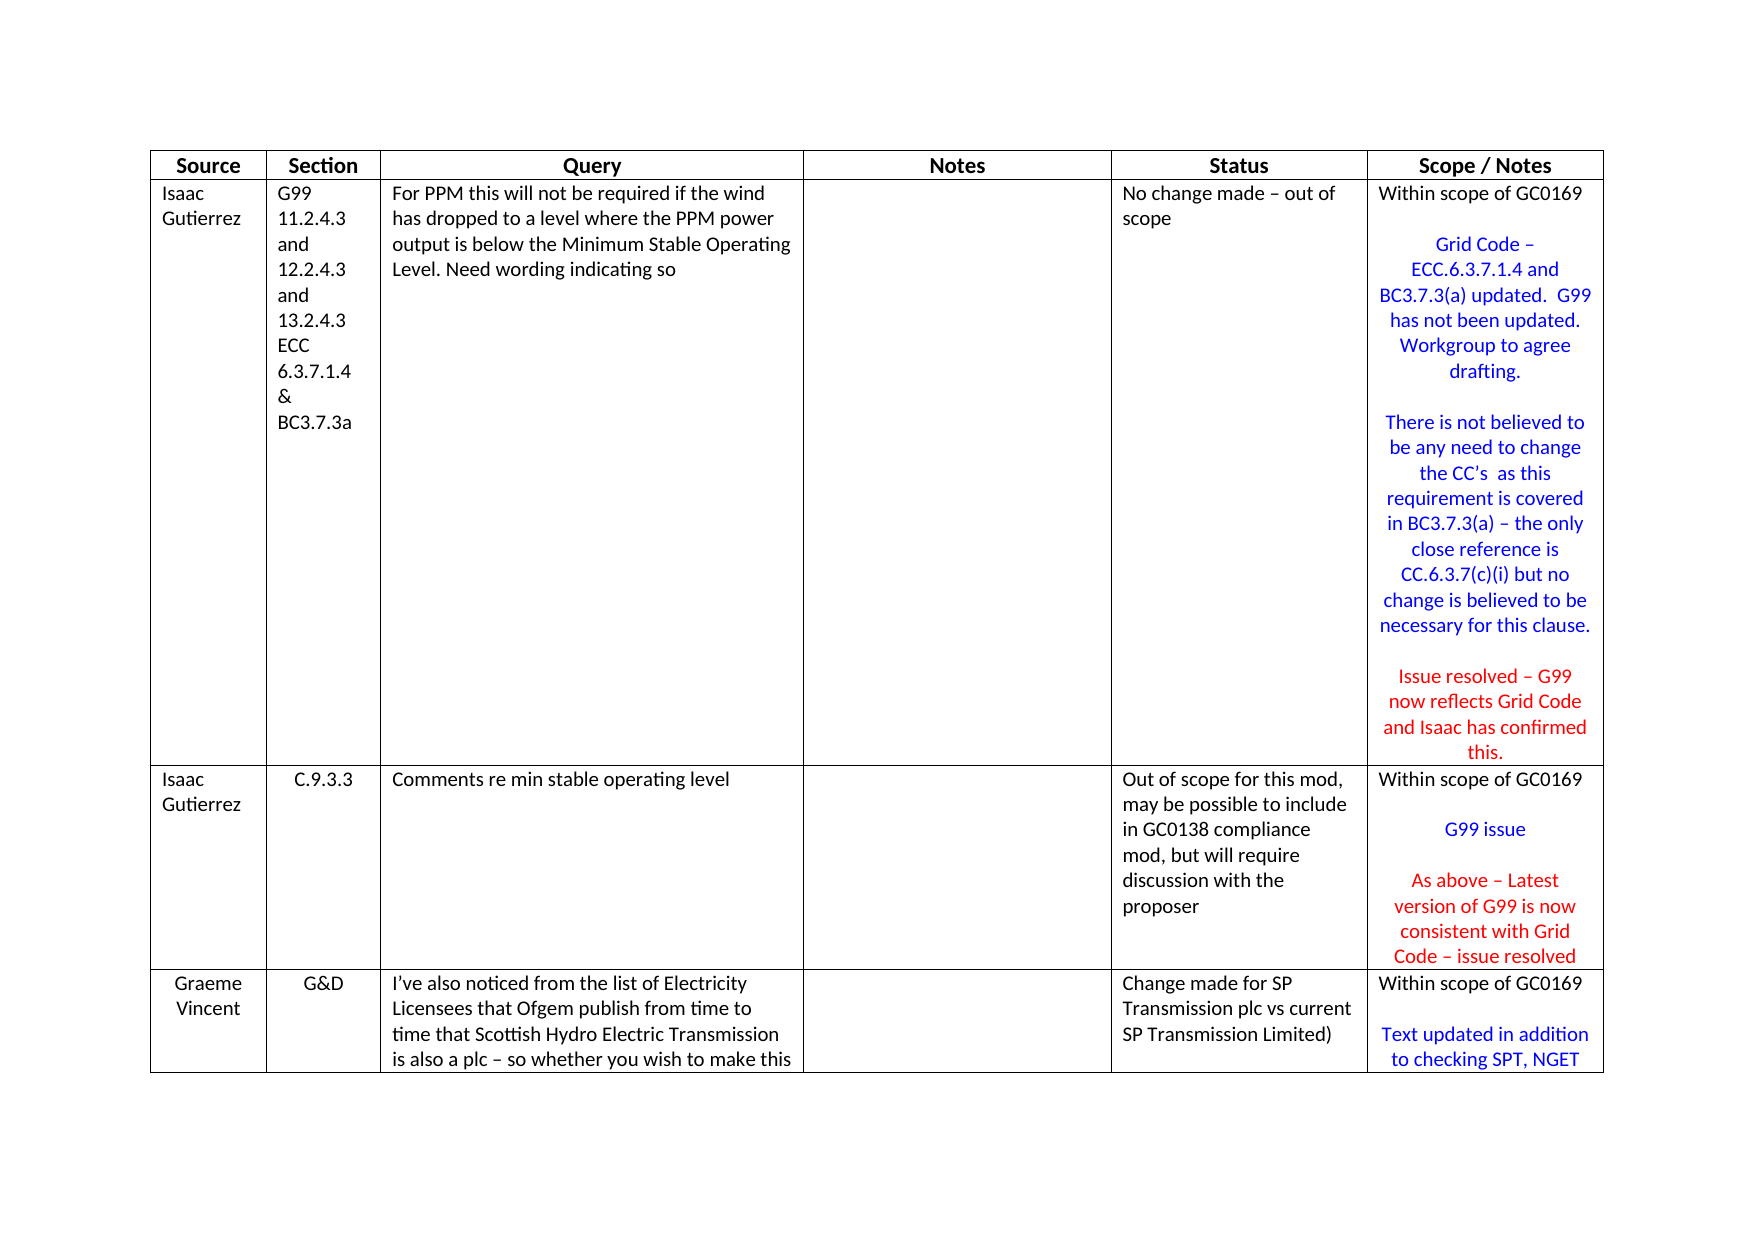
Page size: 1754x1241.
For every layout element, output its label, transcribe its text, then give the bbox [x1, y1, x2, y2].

table_header Status [1112, 151, 1367, 179]
table_header Query [381, 151, 803, 179]
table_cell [1112, 970, 1367, 1072]
table_cell For PPM this will not be required if the wind has dropped to a level where the PPM power output is below the Minimum Stable Operating Level. Need wording indicating so [381, 180, 803, 765]
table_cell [1368, 970, 1603, 1072]
table_cell Comments re min stable operating level [381, 766, 803, 969]
table_cell Graeme Vincent [151, 970, 266, 1072]
table_header Notes [804, 151, 1111, 179]
table_cell Within scope of GC0169 Grid Code – ECC.6.3.7.1.4 and BC3.7.3(a) updated. G99 has not been updated. Workgroup to agree drafting. There is not believed to be any need to change the CC’s as this requirement is covered in BC3.7.3(a) – the only close reference is CC.6.3.7(c)(i) but no change is believed to be necessary for this clause. Issue resolved – G99 now reflects Grid Code and Isaac has confirmed this. [1368, 180, 1603, 765]
table_cell [804, 766, 1111, 969]
table_cell G99 11.2.4.3 and 12.2.4.3 and 13.2.4.3 ECC 6.3.7.1.4 & BC3.7.3a [267, 180, 380, 765]
table_cell [804, 180, 1111, 765]
table_cell Isaac Gutierrez [151, 766, 266, 969]
table_cell [804, 970, 1111, 1072]
table_header Source [151, 151, 266, 179]
table_header Scope / Notes [1368, 151, 1603, 179]
table_cell Within scope of GC0169 G99 issue As above – Latest version of G99 is now consistent with Grid Code – issue resolved [1368, 766, 1603, 969]
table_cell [381, 970, 803, 1072]
table_cell No change made – out of scope [1112, 180, 1367, 765]
table_cell Isaac Gutierrez [151, 180, 266, 765]
table_cell G&D [267, 970, 380, 1072]
table_cell C.9.3.3 [267, 766, 380, 969]
table_header Section [267, 151, 380, 179]
table_cell Out of scope for this mod, may be possible to include in GC0138 compliance mod, but will require discussion with the proposer [1112, 766, 1367, 969]
